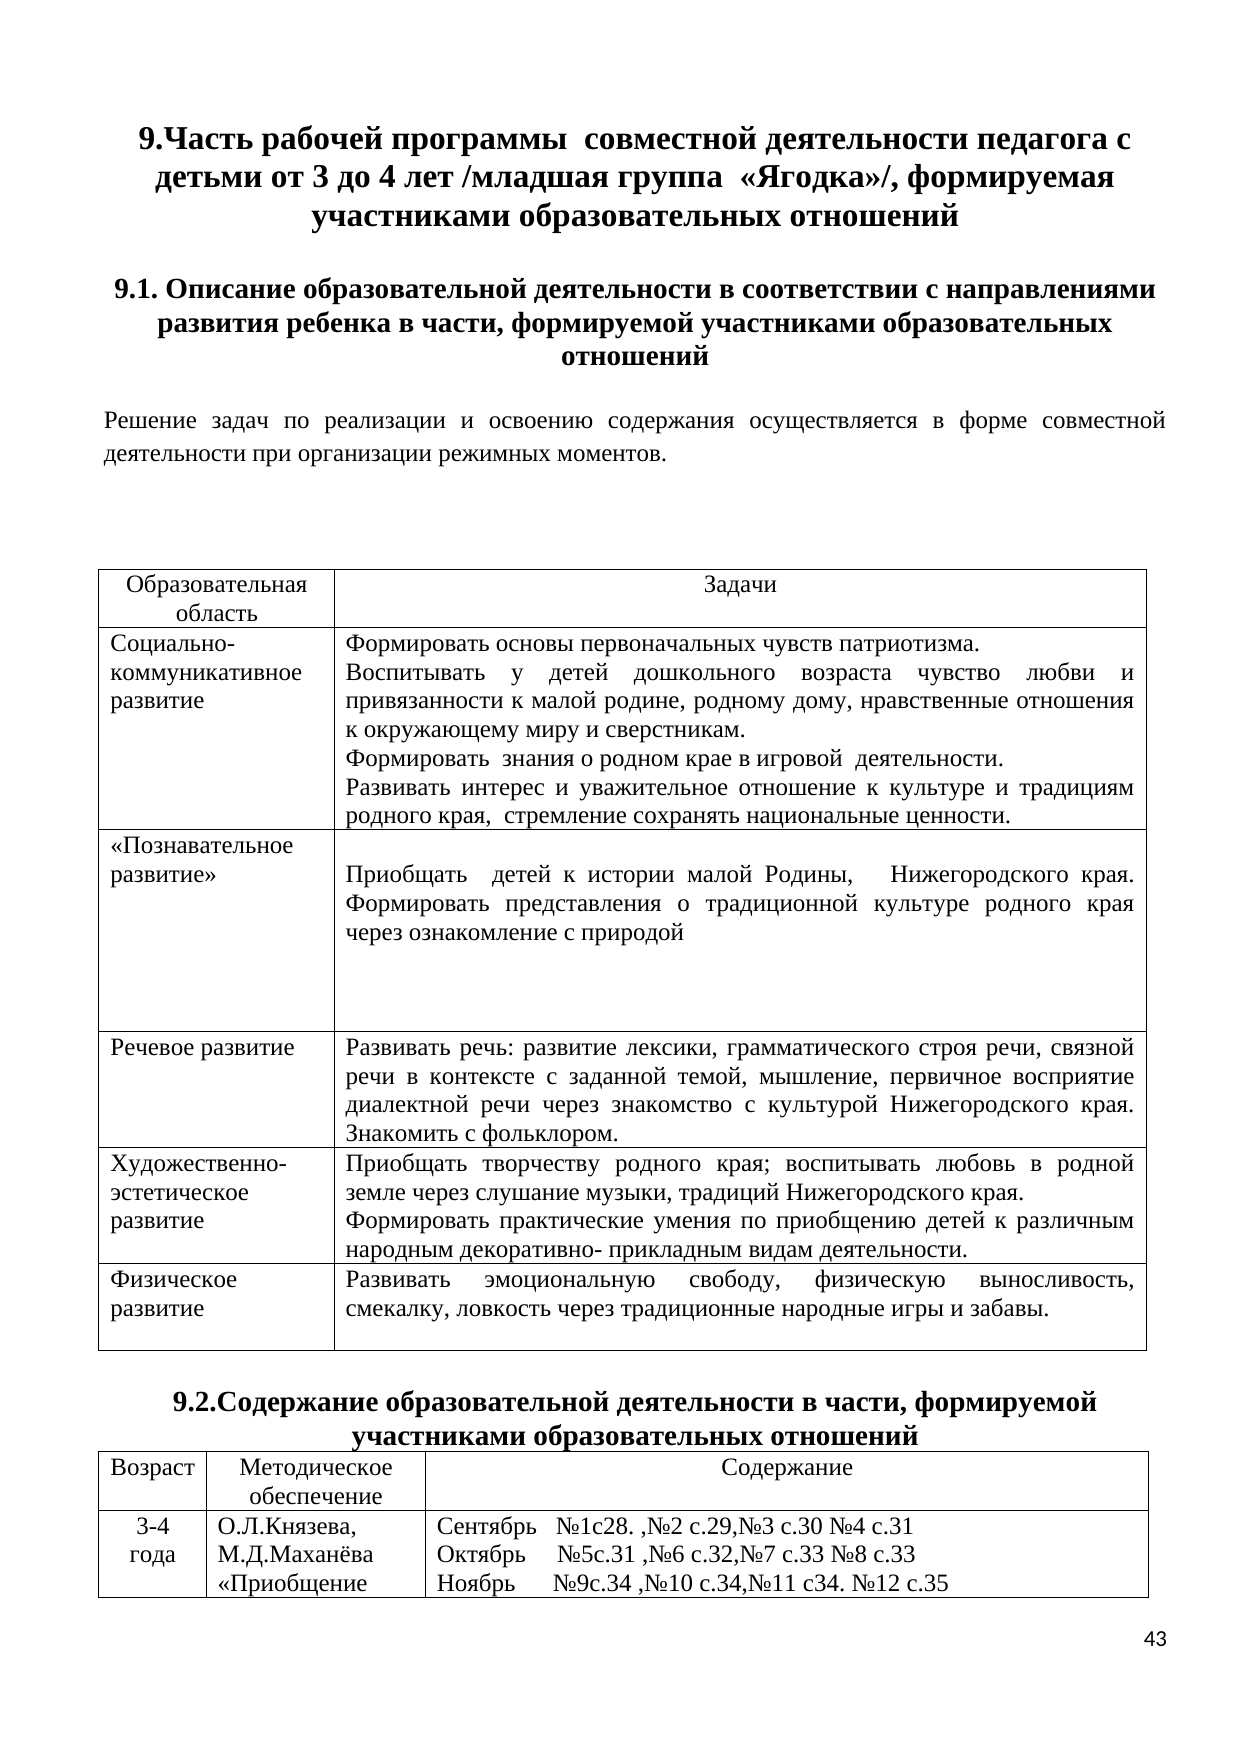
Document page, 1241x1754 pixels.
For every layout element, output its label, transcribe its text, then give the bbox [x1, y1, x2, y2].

table_header Задачи [335, 570, 1146, 627]
table_cell «Познавательное развитие» [99, 830, 334, 1031]
table_header Возраст [99, 1452, 206, 1510]
table_cell Приобщать детей к истории малой Родины, Нижегородского края. Формировать представления о традиционной культуре родного края через ознакомление с природой [335, 830, 1146, 1031]
table_header Содержание [426, 1452, 1148, 1510]
text 9.1. Описание образовательной деятельности в соответствии с направлениями развития ребенка в части, формируемой участниками образовательных отношений [103, 271, 1167, 372]
table_cell Развивать эмоциональную свободу, физическую выносливость, смекалку, ловкость через традиционные народные игры и забавы. [335, 1264, 1146, 1349]
table_cell Приобщать творчеству родного края; воспитывать любовь в родной земле через слушание музыки, традиций Нижегородского края. Формировать практические умения по приобщению детей к различным народным декоративно- прикладным видам деятельности. [335, 1148, 1146, 1263]
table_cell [207, 1511, 425, 1597]
table_cell Художественно- эстетическое развитие [99, 1148, 334, 1263]
table_cell Речевое развитие [99, 1032, 334, 1147]
table_cell Социально-коммуникативное развитие [99, 628, 334, 829]
table_cell Развивать речь: развитие лексики, грамматического строя речи, связной речи в контексте с заданной темой, мышление, первичное восприятие диалектной речи через знакомство с культурой Нижегородского края. Знакомить с фольклором. [335, 1032, 1146, 1147]
text 9.2.Содержание образовательной деятельности в части, формируемой участниками образовательных отношений [103, 1384, 1167, 1451]
table_header Образовательная область [99, 570, 334, 627]
table_cell 3-4 года [99, 1511, 206, 1597]
table_cell Формировать основы первоначальных чувств патриотизма. Воспитывать у детей дошкольного возраста чувство любви и привязанности к малой родине, родному дому, нравственные отношения к окружающему миру и сверстникам. Формировать знания о родном крае в игровой деятельности. Развивать интерес и уважительное отношение к культуре и традициям родного края, стремление сохранять национальные ценности. [335, 628, 1146, 829]
table_header Методическое обеспечение [207, 1452, 425, 1510]
table_cell Физическое развитие [99, 1264, 334, 1349]
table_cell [426, 1511, 1148, 1597]
text 9.Часть рабочей программы совместной деятельности педагога с детьми от 3 до 4 лет /младшая группа «Ягодка»/, формируемая участниками образовательных отношений [103, 118, 1167, 233]
text Решение задач по реализации и освоению содержания осуществляется в форме совместной деятельности при организации режимных моментов. [103, 406, 1167, 468]
